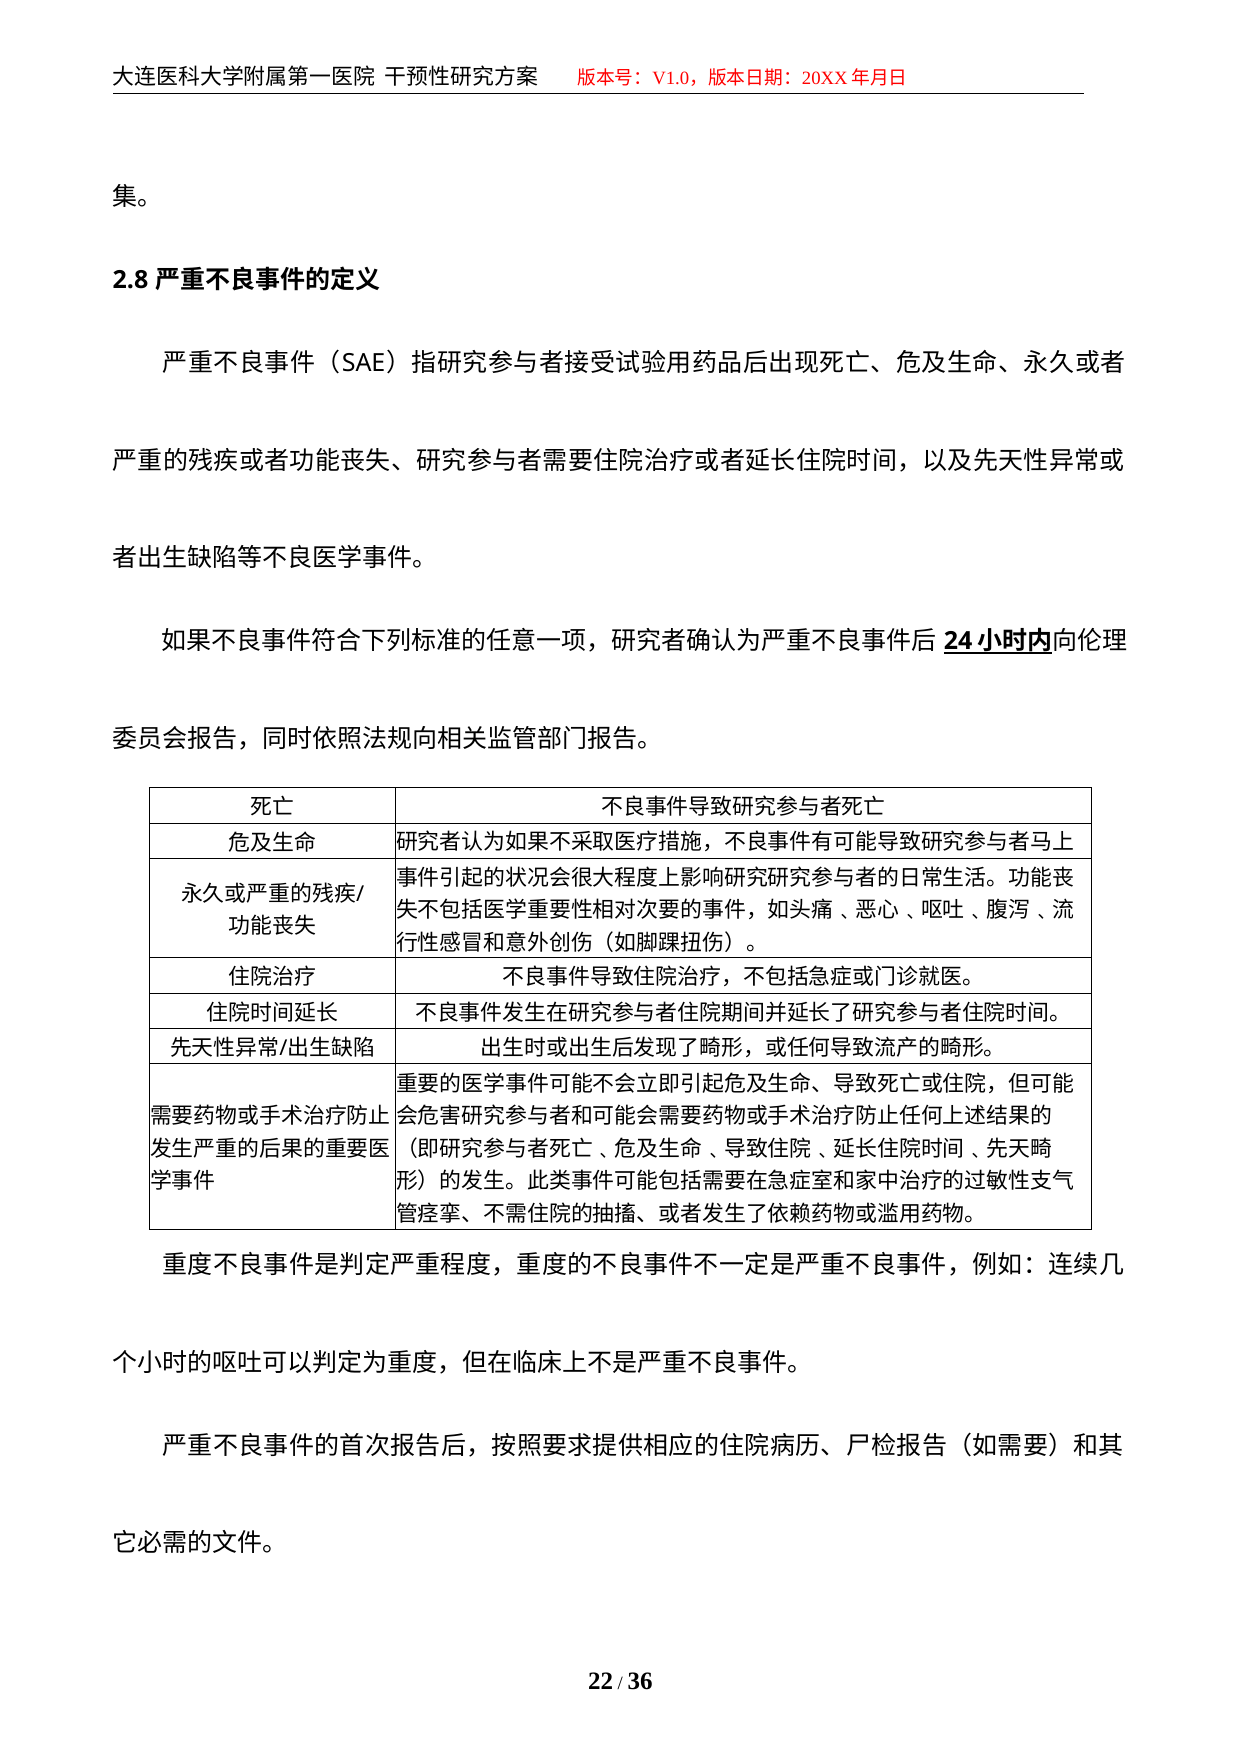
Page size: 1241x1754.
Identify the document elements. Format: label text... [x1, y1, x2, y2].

table_cell 出生时或出生后发现了畸形，或任何导致流产的畸形。 [396, 1029, 1091, 1063]
table_cell 先天性异常/出生缺陷 [150, 1029, 395, 1063]
table_cell 重要的医学事件可能不会立即引起危及生命、导致死亡或住院，但可能会危害研究参与者和可能会需要药物或手术治疗防止任何上述结果的（即研究参与者死亡﹑危及生命﹑导致住院﹑延长住院时间﹑先天畸形）的发生。此类事件可能包括需要在急症室和家中治疗的过敏性支气管痉挛、不需住院的抽搐、或者发生了依赖药物或滥用药物。 [396, 1064, 1091, 1229]
table_cell 事件引起的状况会很大程度上影响研究研究参与者的日常生活。功能丧失不包括医学重要性相对次要的事件，如头痛﹑恶心﹑呕吐﹑腹泻﹑流行性感冒和意外创伤（如脚踝扭伤）。 [396, 859, 1091, 957]
text 严重不良事件的首次报告后，按照要求提供相应的住院病历、尸检报告（如需要）和其它必需的文件。 [112, 1411, 1128, 1573]
table_header 死亡 [150, 788, 395, 822]
table_cell 危及生命 [150, 824, 395, 858]
text 严重不良事件（SAE）指研究参与者接受试验用药品后出现死亡、危及生命、永久或者严重的残疾或者功能丧失、研究参与者需要住院治疗或者延长住院时间，以及先天性异常或者出生缺陷等不良医学事件。 [112, 328, 1128, 588]
table_cell 需要药物或手术治疗防止发生严重的后果的重要医学事件 [150, 1064, 395, 1229]
table_cell 不良事件导致住院治疗，不包括急症或门诊就医。 [396, 958, 1091, 992]
text 重度不良事件是判定严重程度，重度的不良事件不一定是严重不良事件，例如：连续几个小时的呕吐可以判定为重度，但在临床上不是严重不良事件。 [112, 1230, 1128, 1393]
table_cell 研究者认为如果不采取医疗措施，不良事件有可能导致研究参与者马上死亡。而不是假设不良事件可能会导致死亡或者病情恶化。 [396, 824, 1091, 858]
table_cell 不良事件发生在研究参与者住院期间并延长了研究参与者住院时间。 [396, 994, 1091, 1028]
table_header 不良事件导致研究参与者死亡 [396, 788, 1091, 822]
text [112, 162, 1128, 227]
table_cell 住院时间延长 [150, 994, 395, 1028]
text 如果不良事件符合下列标准的任意一项，研究者确认为严重不良事件后24小时内向伦理委员会报告，同时依照法规向相关监管部门报告。 [112, 606, 1128, 769]
table_cell 住院治疗 [150, 958, 395, 992]
text 2.8 严重不良事件的定义 [112, 245, 1128, 310]
table_cell 永久或严重的残疾/ 功能丧失 [150, 859, 395, 957]
